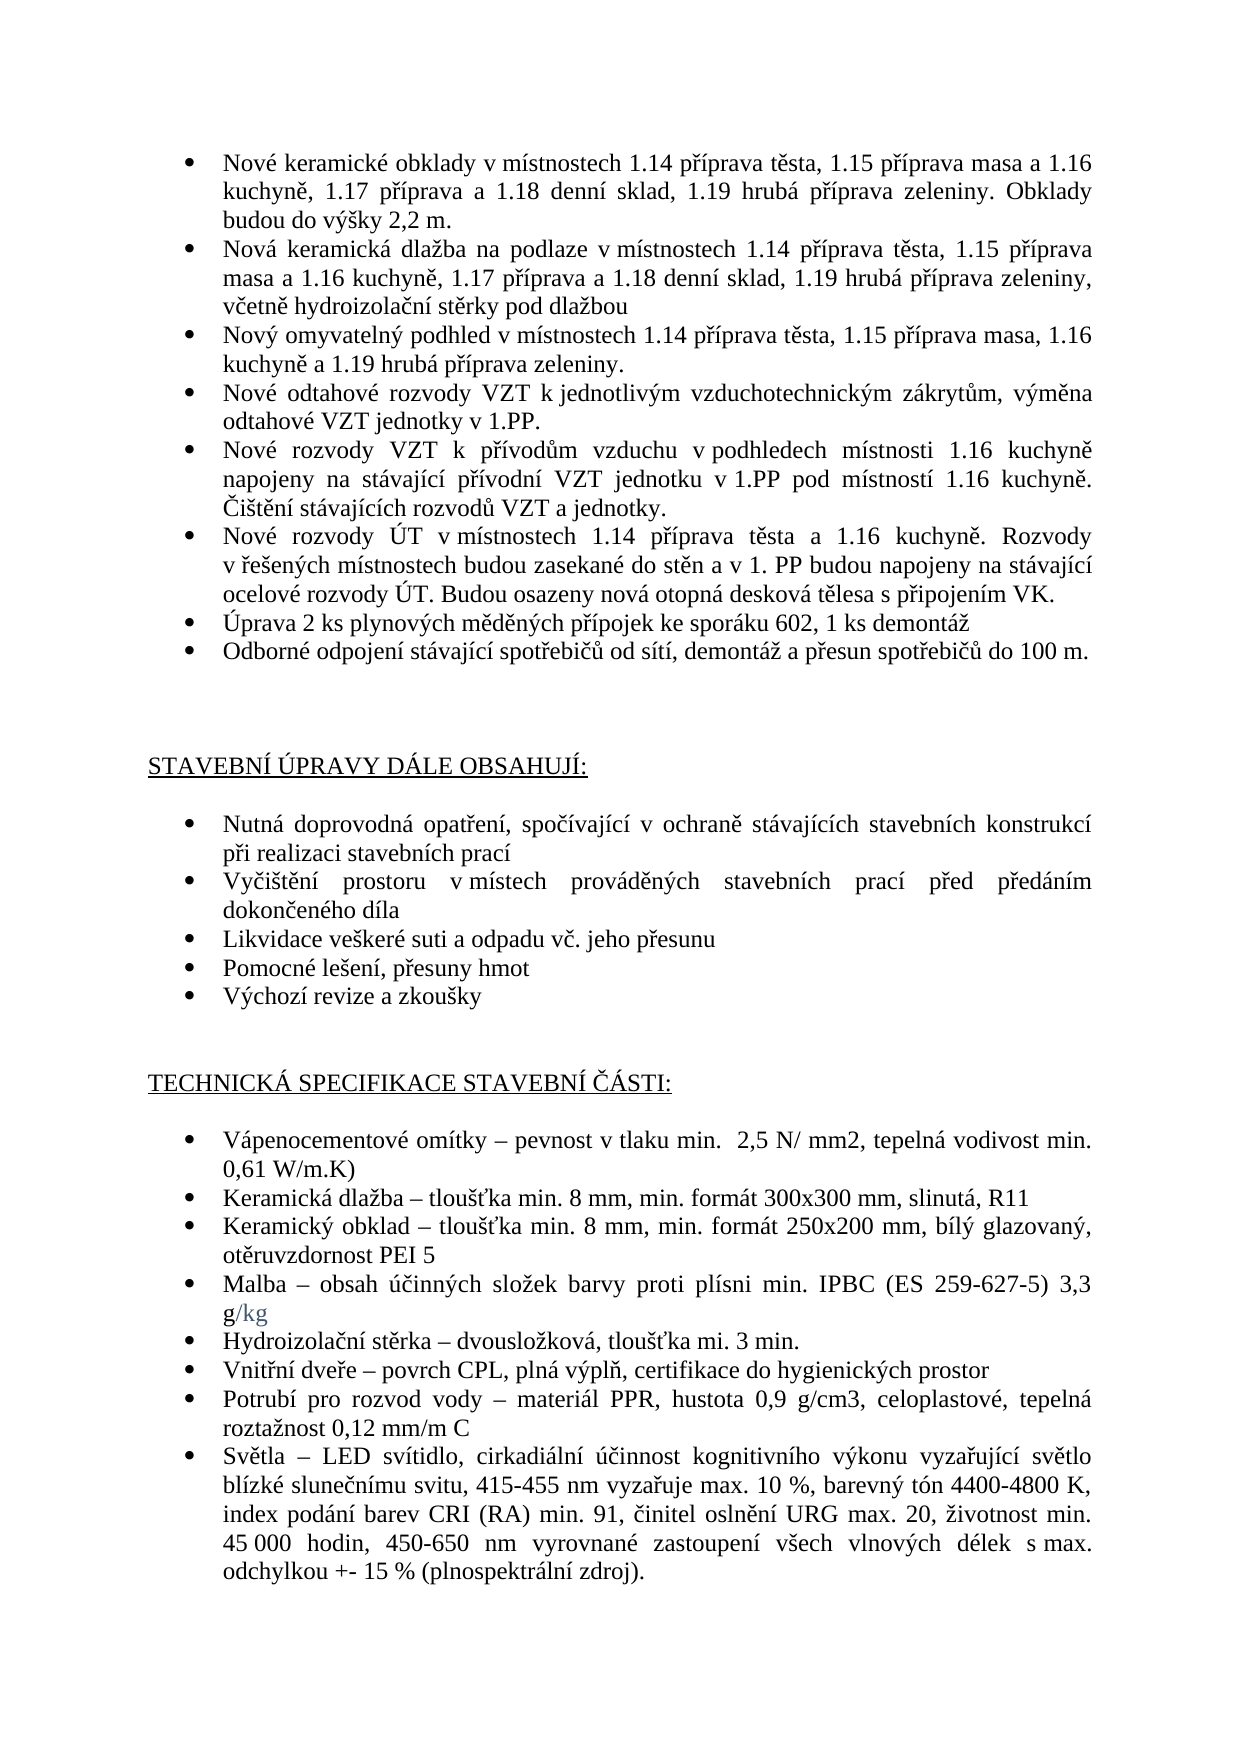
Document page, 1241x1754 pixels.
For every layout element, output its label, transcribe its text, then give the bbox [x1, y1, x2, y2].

list Keramická dlažba – tloušťka min. 8 mm, min. formát 300x300 mm, slinutá, R11 [185, 1183, 1093, 1211]
list Odborné odpojení stávající spotřebičů od sítí, demontáž a přesun spotřebičů do 100 m. [185, 636, 1093, 665]
list Úprava 2 ks plynových měděných přípojek ke sporáku 602, 1 ks demontáž [185, 608, 1093, 636]
list Vnitřní dveře – povrch CPL, plná výplň, certifikace do hygienických prostor [185, 1355, 1093, 1384]
list Nová keramická dlažba na podlaze v místnostech 1.14 příprava těsta, 1.15 příprava masa a 1.16 kuchyně, 1.17 příprava a 1.18 denní sklad, 1.19 hrubá příprava zeleniny, včetně hydroizolační stěrky pod dlažbou [185, 234, 1093, 320]
list Nový omyvatelný podhled v místnostech 1.14 příprava těsta, 1.15 příprava masa, 1.16 kuchyně a 1.19 hrubá příprava zeleniny. [185, 320, 1093, 378]
text TECHNICKÁ SPECIFIKACE STAVEBNÍ ČÁSTI: [148, 1068, 1093, 1096]
list Likvidace veškeré suti a odpadu vč. jeho přesunu [185, 924, 1093, 953]
list Keramický obklad – tloušťka min. 8 mm, min. formát 250x200 mm, bílý glazovaný, otěruvzdornost PEI 5 [185, 1211, 1093, 1269]
list Malba – obsah účinných složek barvy proti plísni min. IPBC (ES 259-627-5) 3,3 g/kg [185, 1269, 1093, 1326]
text STAVEBNÍ ÚPRAVY DÁLE OBSAHUJÍ: [148, 751, 1093, 780]
list Vápenocementové omítky – pevnost v tlaku min. 2,5 N/ mm2, tepelná vodivost min. 0,61 W/m.K) [185, 1125, 1093, 1183]
list Nové rozvody ÚT v místnostech 1.14 příprava těsta a 1.16 kuchyně. Rozvody v řešených místnostech budou zasekané do stěn a v 1. PP budou napojeny na stávající ocelové rozvody ÚT. Budou osazeny nová otopná desková tělesa s připojením VK. [185, 521, 1093, 608]
list Pomocné lešení, přesuny hmot [185, 953, 1093, 981]
list Nové keramické obklady v místnostech 1.14 příprava těsta, 1.15 příprava masa a 1.16 kuchyně, 1.17 příprava a 1.18 denní sklad, 1.19 hrubá příprava zeleniny. Obklady budou do výšky 2,2 m. [185, 148, 1093, 234]
list Světla – LED svítidlo, cirkadiální účinnost kognitivního výkonu vyzařující světlo blízké slunečnímu svitu, 415-455 nm vyzařuje max. 10 %, barevný tón 4400-4800 K, index podání barev CRI (RA) min. 91, činitel oslnění URG max. 20, životnost min. 45 000 hodin, 450-650 nm vyrovnané zastoupení všech vlnových délek s max. odchylkou +- 15 % (plnospektrální zdroj). [185, 1441, 1093, 1585]
list Vyčištění prostoru v místech prováděných stavebních prací před předáním dokončeného díla [185, 866, 1093, 924]
list Nutná doprovodná opatření, spočívající v ochraně stávajících stavebních konstrukcí při realizaci stavebních prací [185, 809, 1093, 866]
list Hydroizolační stěrka – dvousložková, tloušťka mi. 3 min. [185, 1326, 1093, 1355]
list Výchozí revize a zkoušky [185, 981, 1093, 1010]
list Nové rozvody VZT k přívodům vzduchu v podhledech místnosti 1.16 kuchyně napojeny na stávající přívodní VZT jednotku v 1.PP pod místností 1.16 kuchyně. Čištění stávajících rozvodů VZT a jednotky. [185, 435, 1093, 521]
list Potrubí pro rozvod vody – materiál PPR, hustota 0,9 g/cm3, celoplastové, tepelná roztažnost 0,12 mm/m C [185, 1384, 1093, 1441]
list Nové odtahové rozvody VZT k jednotlivým vzduchotechnickým zákrytům, výměna odtahové VZT jednotky v 1.PP. [185, 378, 1093, 435]
